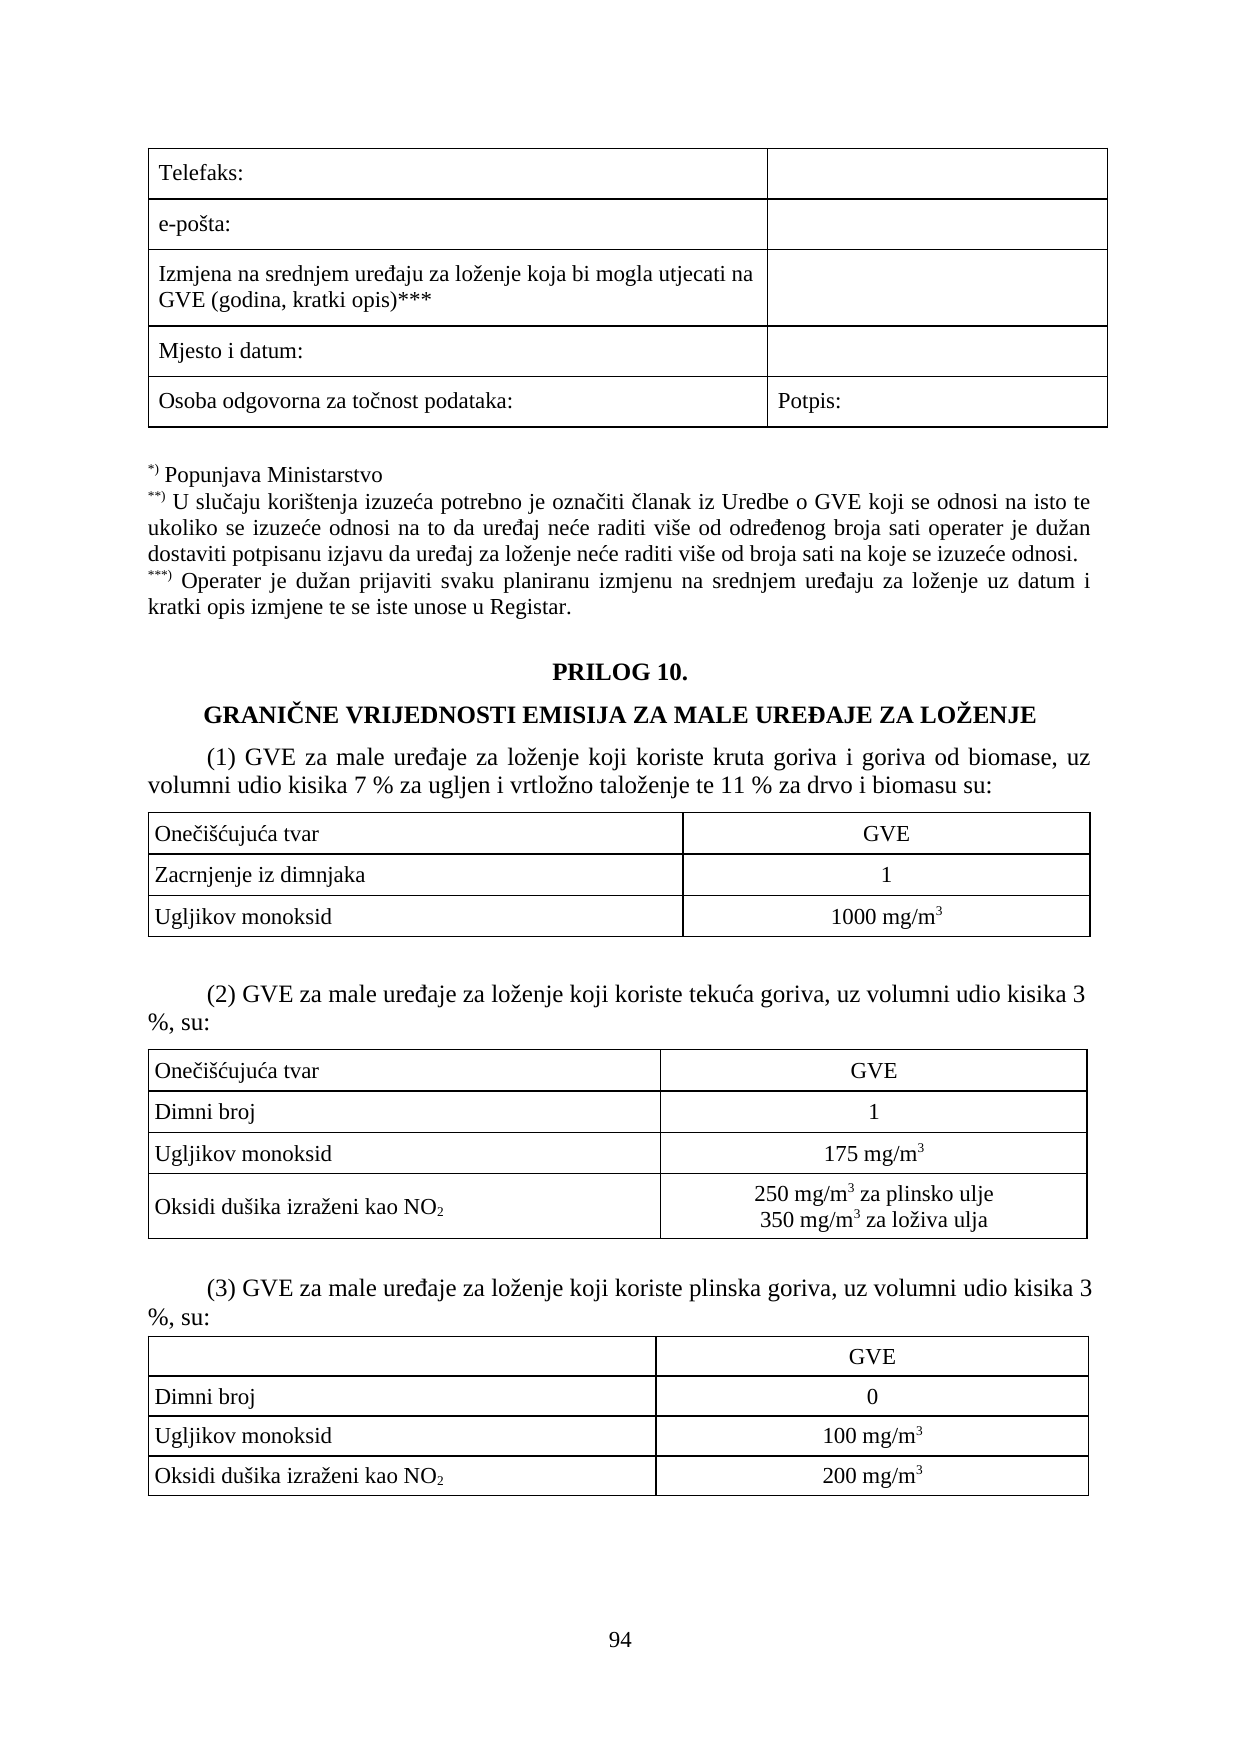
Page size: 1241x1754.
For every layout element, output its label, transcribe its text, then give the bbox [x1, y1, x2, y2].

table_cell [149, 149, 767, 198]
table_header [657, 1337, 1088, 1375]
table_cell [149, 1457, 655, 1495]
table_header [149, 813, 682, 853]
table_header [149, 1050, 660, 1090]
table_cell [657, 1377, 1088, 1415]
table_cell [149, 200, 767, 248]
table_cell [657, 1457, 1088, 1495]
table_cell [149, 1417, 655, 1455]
text (2) GVE za male uređaje za loženje koji koriste tekuća goriva, uz volumni udio kisika 3 %, su: [148, 979, 1093, 1036]
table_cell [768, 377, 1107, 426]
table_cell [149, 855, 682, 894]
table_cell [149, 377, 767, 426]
text *) Popunjava Ministarstvo [148, 461, 1093, 488]
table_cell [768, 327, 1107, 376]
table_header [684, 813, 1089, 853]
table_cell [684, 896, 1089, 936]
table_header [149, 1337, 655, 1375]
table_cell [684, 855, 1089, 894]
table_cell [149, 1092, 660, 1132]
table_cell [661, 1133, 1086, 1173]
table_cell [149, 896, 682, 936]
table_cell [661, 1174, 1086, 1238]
text (1) GVE za male uređaje za loženje koji koriste kruta goriva i goriva od biomase, uz volumni udio kisika 7 % za ugljen i vrtložno taloženje te 11 % za drvo i biomasu su: [148, 742, 1093, 799]
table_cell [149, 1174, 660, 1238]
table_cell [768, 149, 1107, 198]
text (3) GVE za male uređaje za loženje koji koriste plinska goriva, uz volumni udio kisika 3 %, su: [148, 1273, 1093, 1331]
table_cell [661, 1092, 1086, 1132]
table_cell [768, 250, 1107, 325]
text **) U slučaju korištenja izuzeća potrebno je označiti članak iz Uredbe o GVE koji se odnosi na isto te ukoliko se izuzeće odnosi na to da uređaj neće raditi više od određenog broja sati operater je dužan dostaviti potpisanu izjavu da uređaj za loženje neće raditi više od broja sati na koje se izuzeće odnosi. [148, 488, 1093, 567]
text ***) Operater je dužan prijaviti svaku planiranu izmjenu na srednjem uređaju za loženje uz datum i kratki opis izmjene te se iste unose u Registar. [148, 567, 1093, 619]
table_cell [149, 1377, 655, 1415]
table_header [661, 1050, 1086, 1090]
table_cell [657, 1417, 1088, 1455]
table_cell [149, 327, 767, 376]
subtitle PRILOG 10. [148, 657, 1093, 686]
text GRANIČNE VRIJEDNOSTI EMISIJA ZA MALE UREĐAJE ZA LOŽENJE [148, 701, 1093, 729]
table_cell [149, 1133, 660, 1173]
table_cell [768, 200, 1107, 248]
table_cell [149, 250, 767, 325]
